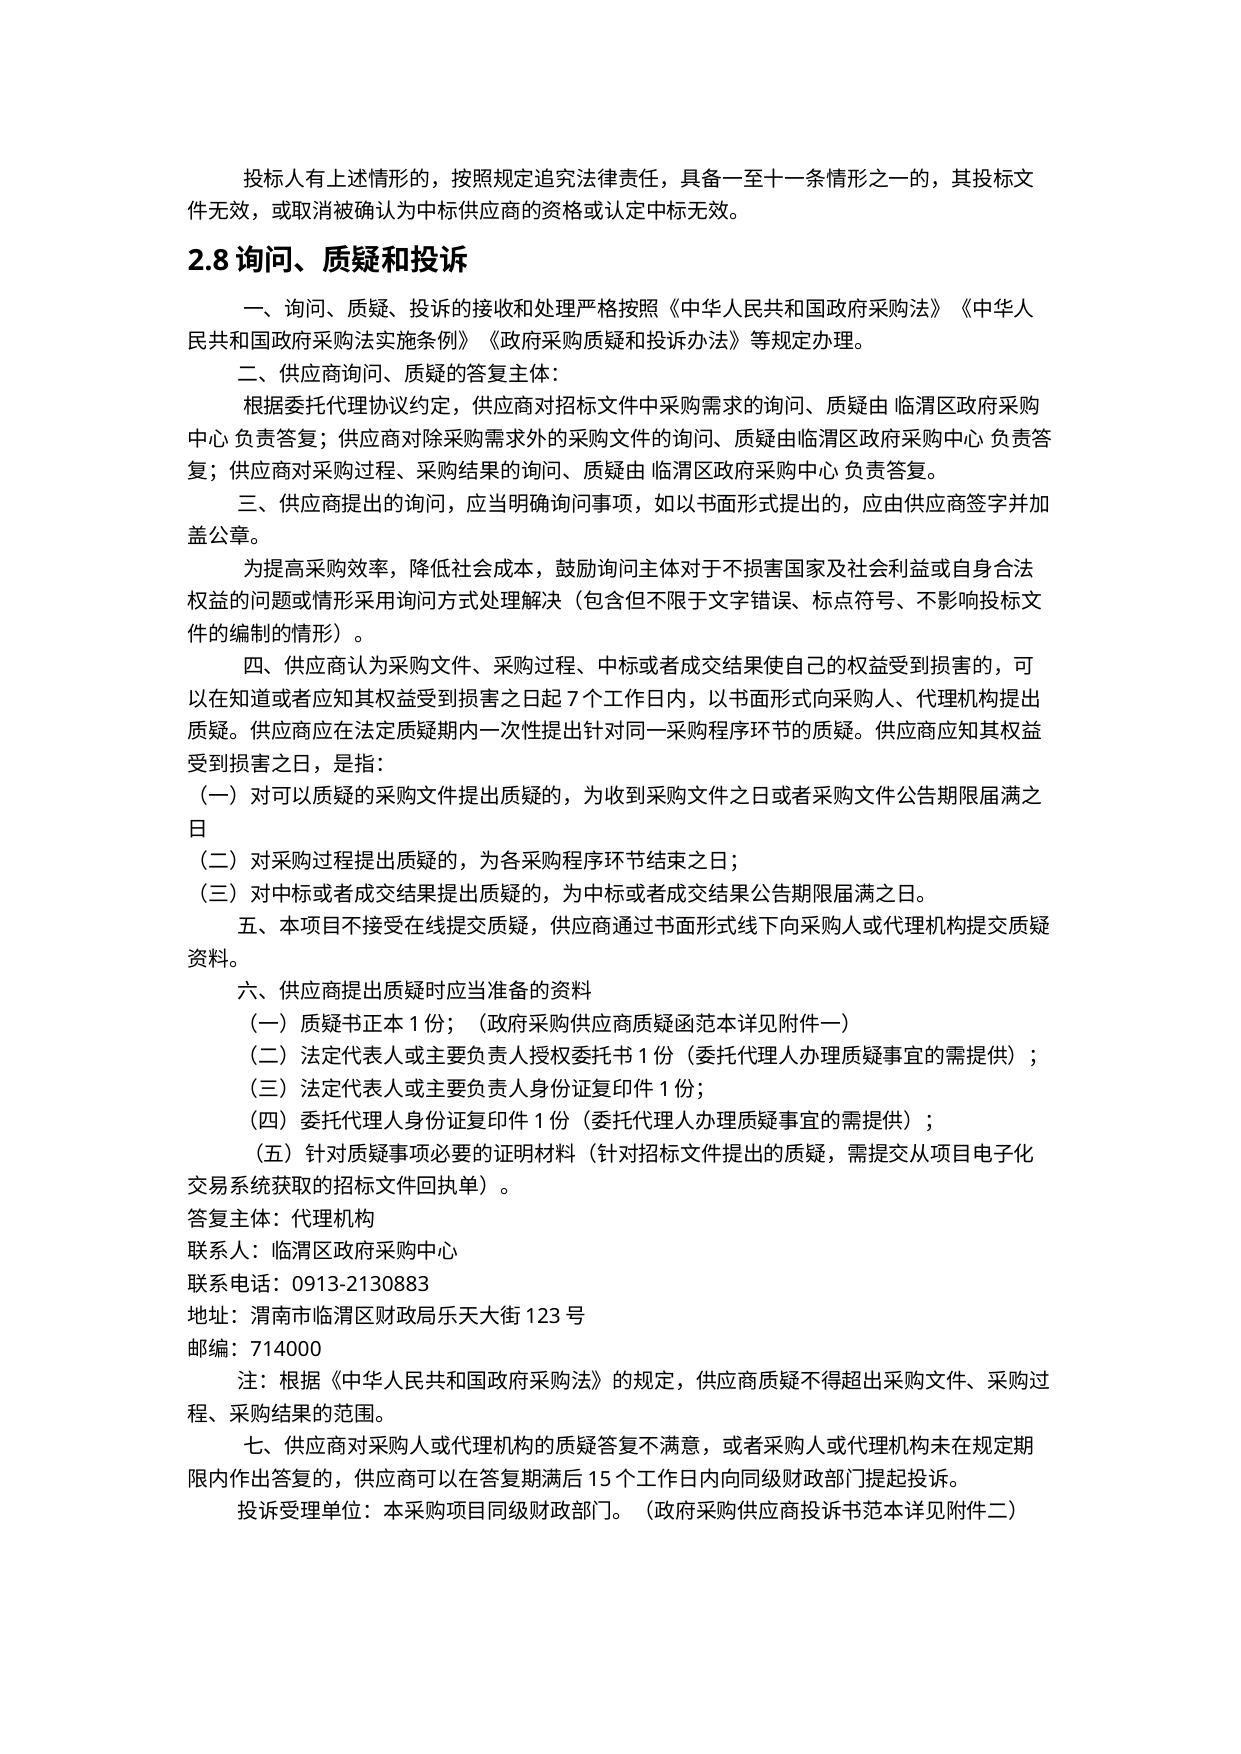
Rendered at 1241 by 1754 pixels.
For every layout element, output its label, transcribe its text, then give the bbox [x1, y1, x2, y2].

text 投诉受理单位：本采购项目同级财政部门。（政府采购供应商投诉书范本详见附件二） [187, 1494, 1053, 1527]
text （二）对采购过程提出质疑的，为各采购程序环节结束之日； [187, 844, 1053, 877]
text 2.8询问、质疑和投诉 [187, 227, 1053, 292]
text 六、供应商提出质疑时应当准备的资料 [187, 974, 1053, 1007]
text 四、供应商认为采购文件、采购过程、中标或者成交结果使自己的权益受到损害的，可以在知道或者应知其权益受到损害之日起7个工作日内，以书面形式向采购人、代理机构提出质疑。供应商应在法定质疑期内一次性提出针对同一采购程序环节的质疑。供应商应知其权益受到损害之日，是指： [187, 649, 1053, 779]
text 根据委托代理协议约定，供应商对招标文件中采购需求的询问、质疑由 临渭区政府采购中心 负责答复；供应商对除采购需求外的采购文件的询问、质疑由临渭区政府采购中心 负责答复；供应商对采购过程、采购结果的询问、质疑由 临渭区政府采购中心 负责答复。 [187, 389, 1053, 487]
text 联系人：临渭区政府采购中心 [187, 1234, 1053, 1267]
text （二）法定代表人或主要负责人授权委托书1份（委托代理人办理质疑事宜的需提供）； [187, 1039, 1053, 1072]
text （五）针对质疑事项必要的证明材料（针对招标文件提出的质疑，需提交从项目电子化交易系统获取的招标文件回执单）。 [187, 1137, 1053, 1202]
text 投标人有上述情形的，按照规定追究法律责任，具备一至十一条情形之一的，其投标文件无效，或取消被确认为中标供应商的资格或认定中标无效。 [187, 162, 1053, 227]
text （一）质疑书正本1份；（政府采购供应商质疑函范本详见附件一） [187, 1007, 1053, 1039]
text 五、本项目不接受在线提交质疑，供应商通过书面形式线下向采购人或代理机构提交质疑资料。 [187, 909, 1053, 974]
text （一）对可以质疑的采购文件提出质疑的，为收到采购文件之日或者采购文件公告期限届满之日 [187, 779, 1053, 844]
text （三）对中标或者成交结果提出质疑的，为中标或者成交结果公告期限届满之日。 [187, 877, 1053, 909]
text 一、询问、质疑、投诉的接收和处理严格按照《中华人民共和国政府采购法》《中华人民共和国政府采购法实施条例》《政府采购质疑和投诉办法》等规定办理。 [187, 292, 1053, 357]
text 联系电话：0913-2130883 [187, 1267, 1053, 1299]
text （三）法定代表人或主要负责人身份证复印件1份； [187, 1072, 1053, 1104]
text 二、供应商询问、质疑的答复主体： [187, 357, 1053, 389]
text 三、供应商提出的询问，应当明确询问事项，如以书面形式提出的，应由供应商签字并加盖公章。 [187, 487, 1053, 552]
text 注：根据《中华人民共和国政府采购法》的规定，供应商质疑不得超出采购文件、采购过程、采购结果的范围。 [187, 1364, 1053, 1429]
text 七、供应商对采购人或代理机构的质疑答复不满意，或者采购人或代理机构未在规定期限内作出答复的，供应商可以在答复期满后15个工作日内向同级财政部门提起投诉。 [187, 1429, 1053, 1494]
text 邮编：714000 [187, 1332, 1053, 1364]
text 答复主体：代理机构 [187, 1202, 1053, 1234]
text 地址：渭南市临渭区财政局乐天大街123号 [187, 1299, 1053, 1332]
text 为提高采购效率，降低社会成本，鼓励询问主体对于不损害国家及社会利益或自身合法权益的问题或情形采用询问方式处理解决（包含但不限于文字错误、标点符号、不影响投标文件的编制的情形）。 [187, 552, 1053, 649]
text （四）委托代理人身份证复印件1份（委托代理人办理质疑事宜的需提供）； [187, 1104, 1053, 1137]
